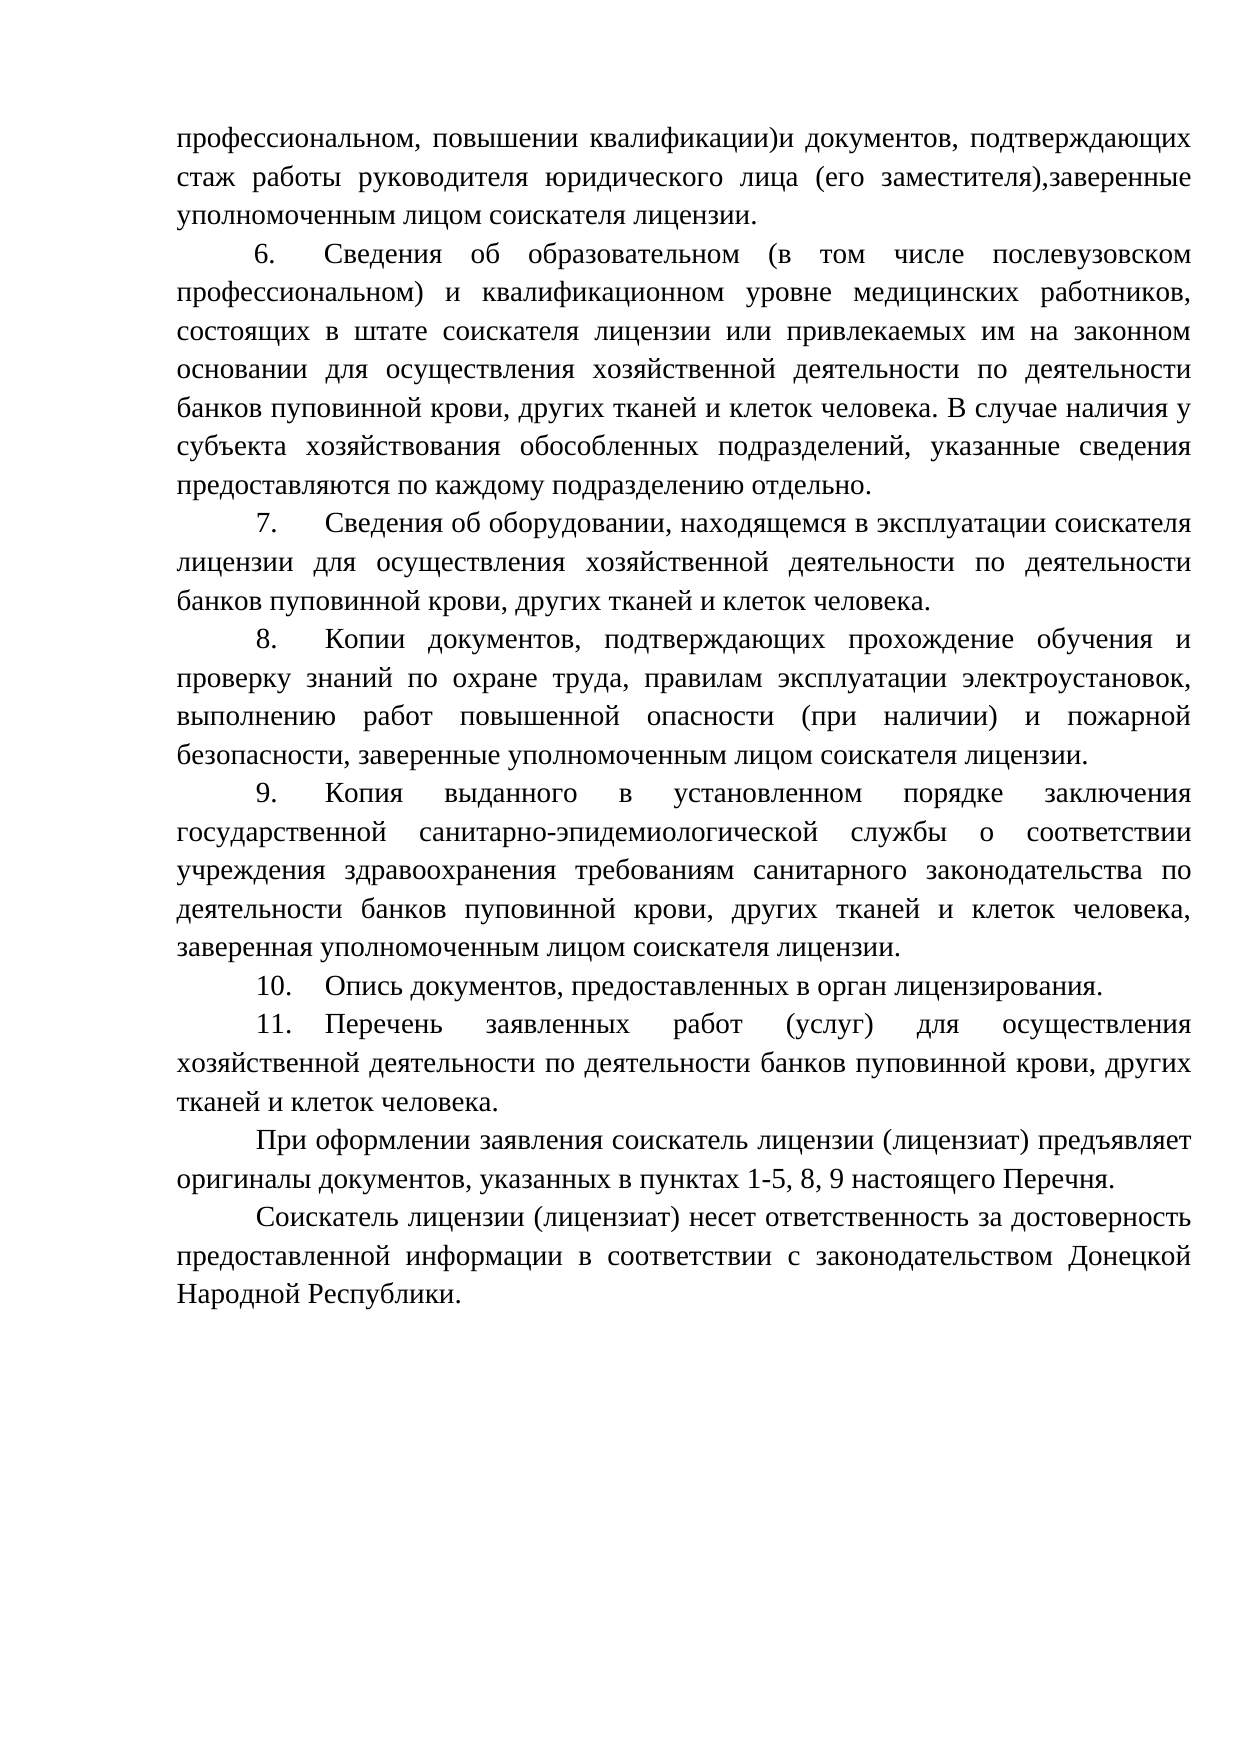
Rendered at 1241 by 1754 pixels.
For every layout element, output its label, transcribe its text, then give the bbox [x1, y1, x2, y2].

list Сведения об образовательном (в том числе послевузовском профессиональном) и квалификационном уровне медицинских работников, состоящих в штате соискателя лицензии или привлекаемых им на законном основании для осуществления хозяйственной деятельности по деятельности банков пуповинной крови, других тканей и клеток человека. В случае наличия у субъекта хозяйствования обособленных подразделений, указанные сведения предоставляются по каждому подразделению отдельно. [176, 236, 1192, 501]
list Копии документов, подтверждающих прохождение обучения и проверку знаний по охране труда, правилам эксплуатации электроустановок, выполнению работ повышенной опасности (при наличии) и пожарной безопасности, заверенные уполномоченным лицом соискателя лицензии. [176, 621, 1192, 770]
list Опись документов, предоставленных в орган лицензирования. [176, 968, 1192, 1002]
list Сведения об оборудовании, находящемся в эксплуатации соискателя лицензии для осуществления хозяйственной деятельности по деятельности банков пуповинной крови, других тканей и клеток человека. [176, 506, 1192, 616]
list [176, 120, 1192, 231]
list Копия выданного в установленном порядке заключения государственной санитарно-эпидемиологической службы о соответствии учреждения здравоохранения требованиям санитарного законодательства по деятельности банков пуповинной крови, других тканей и клеток человека, заверенная уполномоченным лицом соискателя лицензии. [176, 775, 1192, 963]
text При оформлении заявления соискатель лицензии (лицензиат) предъявляет оригиналы документов, указанных в пунктах 1-5, 8, 9 настоящего Перечня. [176, 1122, 1192, 1194]
list Перечень заявленных работ (услуг) для осуществления хозяйственной деятельности по деятельности банков пуповинной крови, других тканей и клеток человека. [176, 1007, 1192, 1117]
text Соискатель лицензии (лицензиат) несет ответственность за достоверность предоставленной информации в соответствии с законодательством Донецкой Народной Республики. [176, 1199, 1192, 1310]
